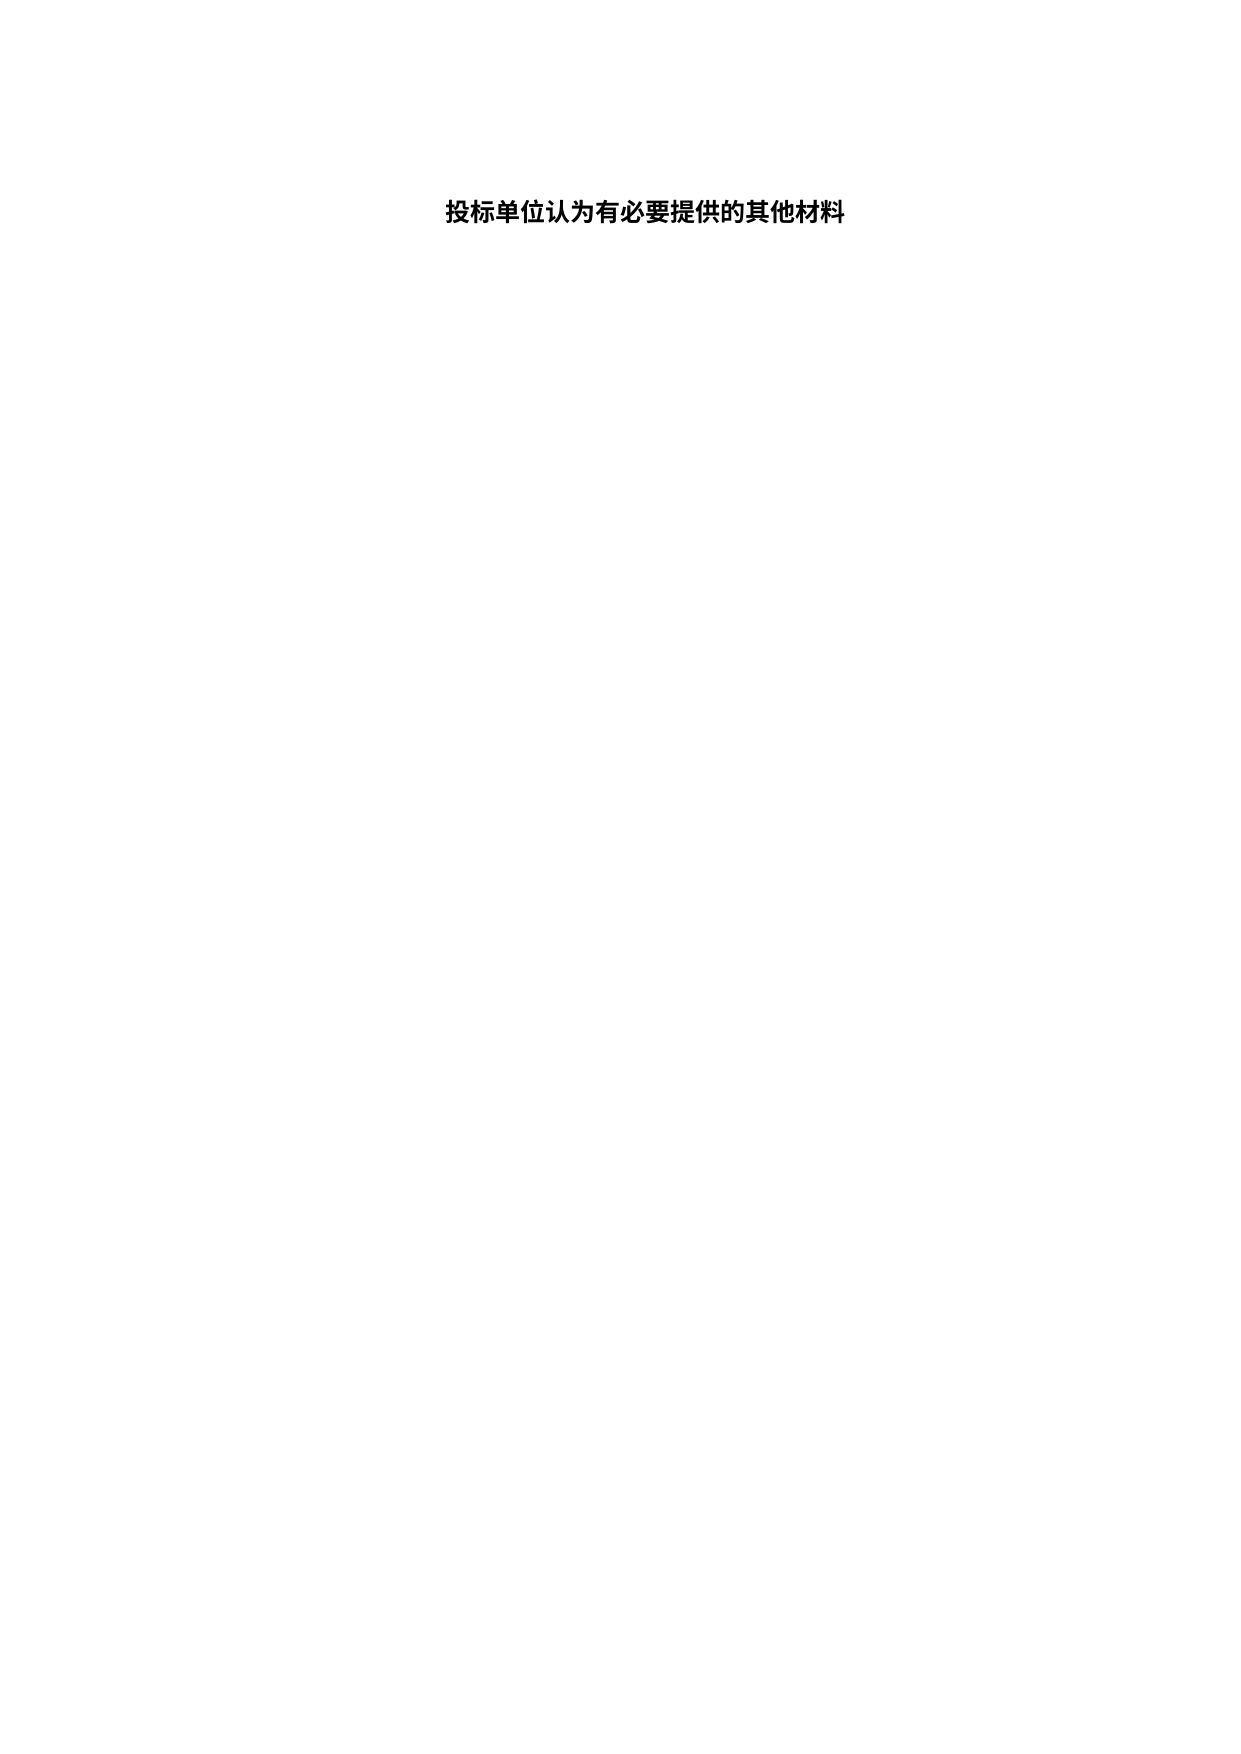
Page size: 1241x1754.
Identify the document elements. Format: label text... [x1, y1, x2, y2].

text 投标单位认为有必要提供的其他材料 [187, 178, 1053, 243]
